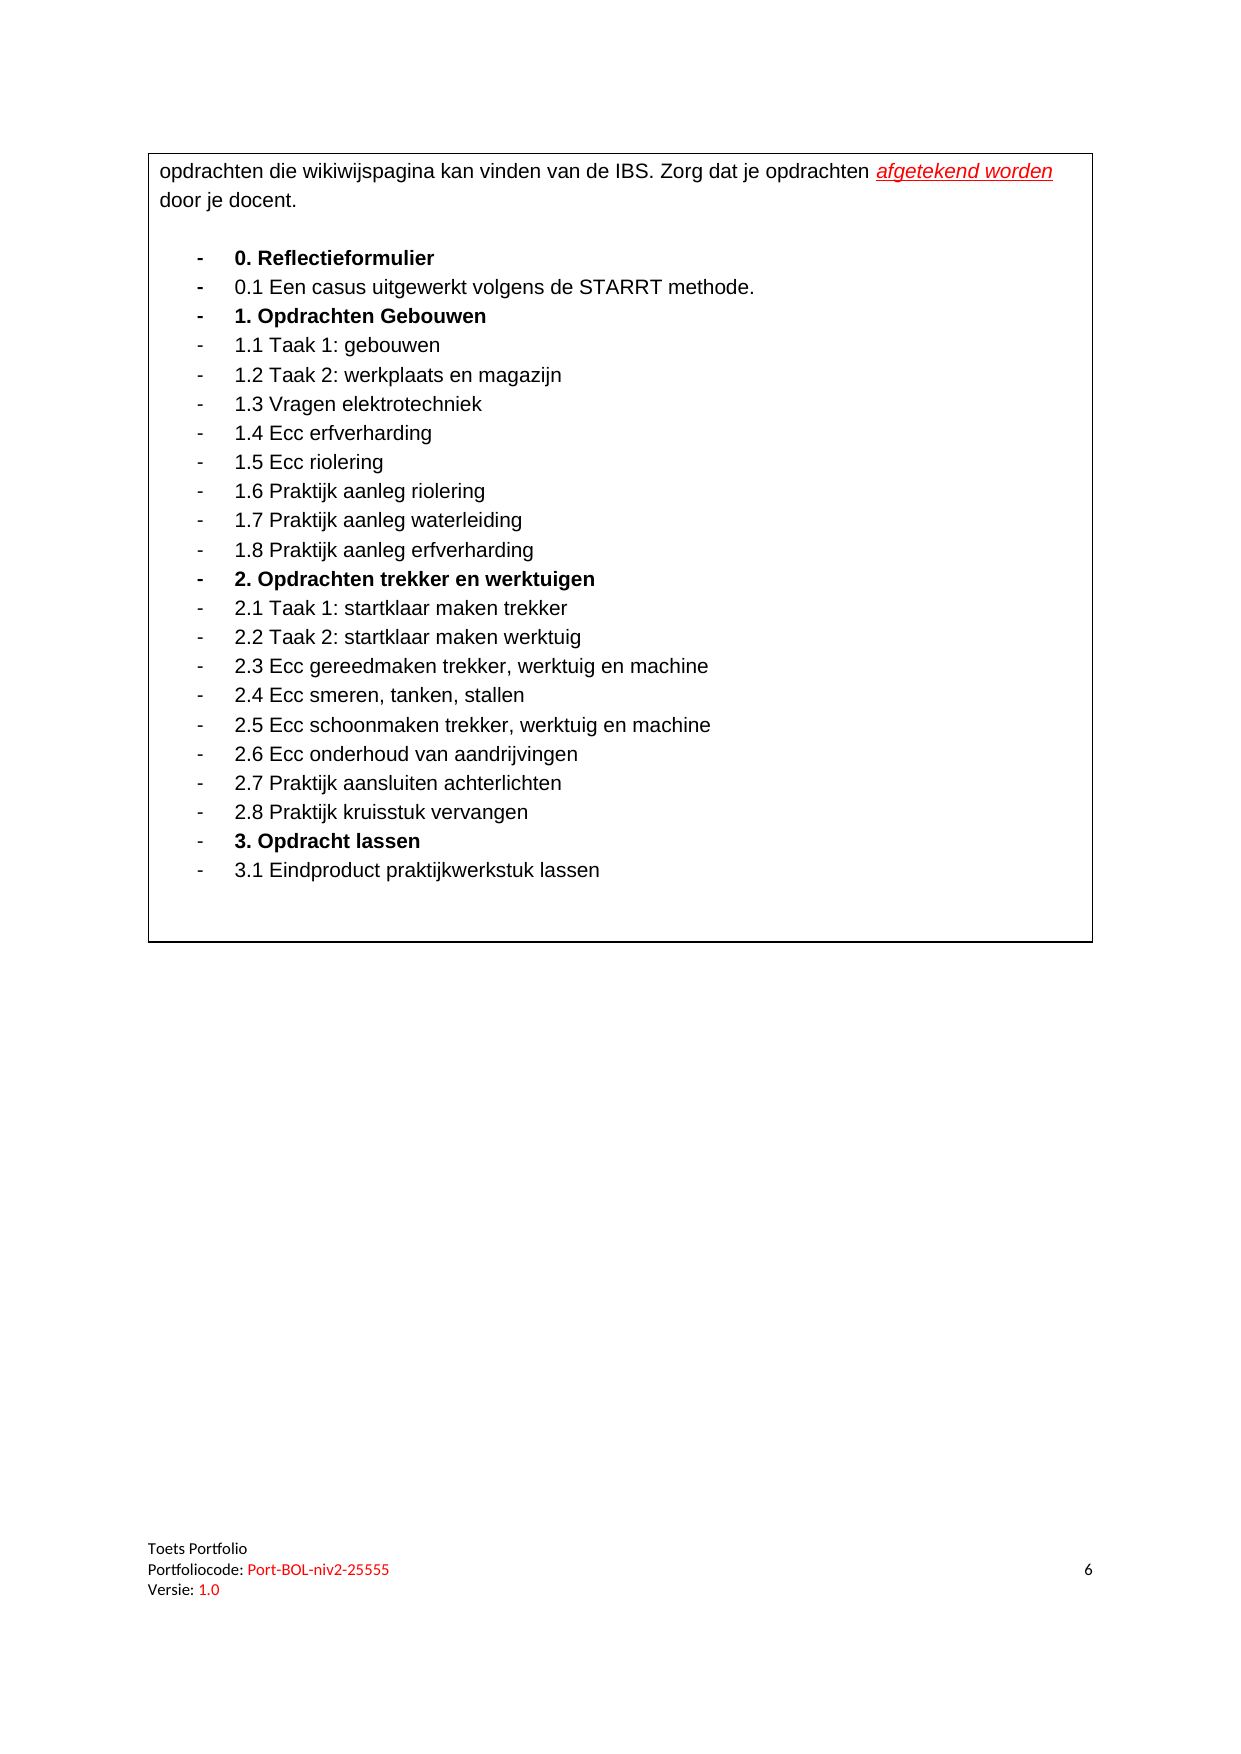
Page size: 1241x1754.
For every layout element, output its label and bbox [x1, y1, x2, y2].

table_cell [149, 154, 1092, 941]
